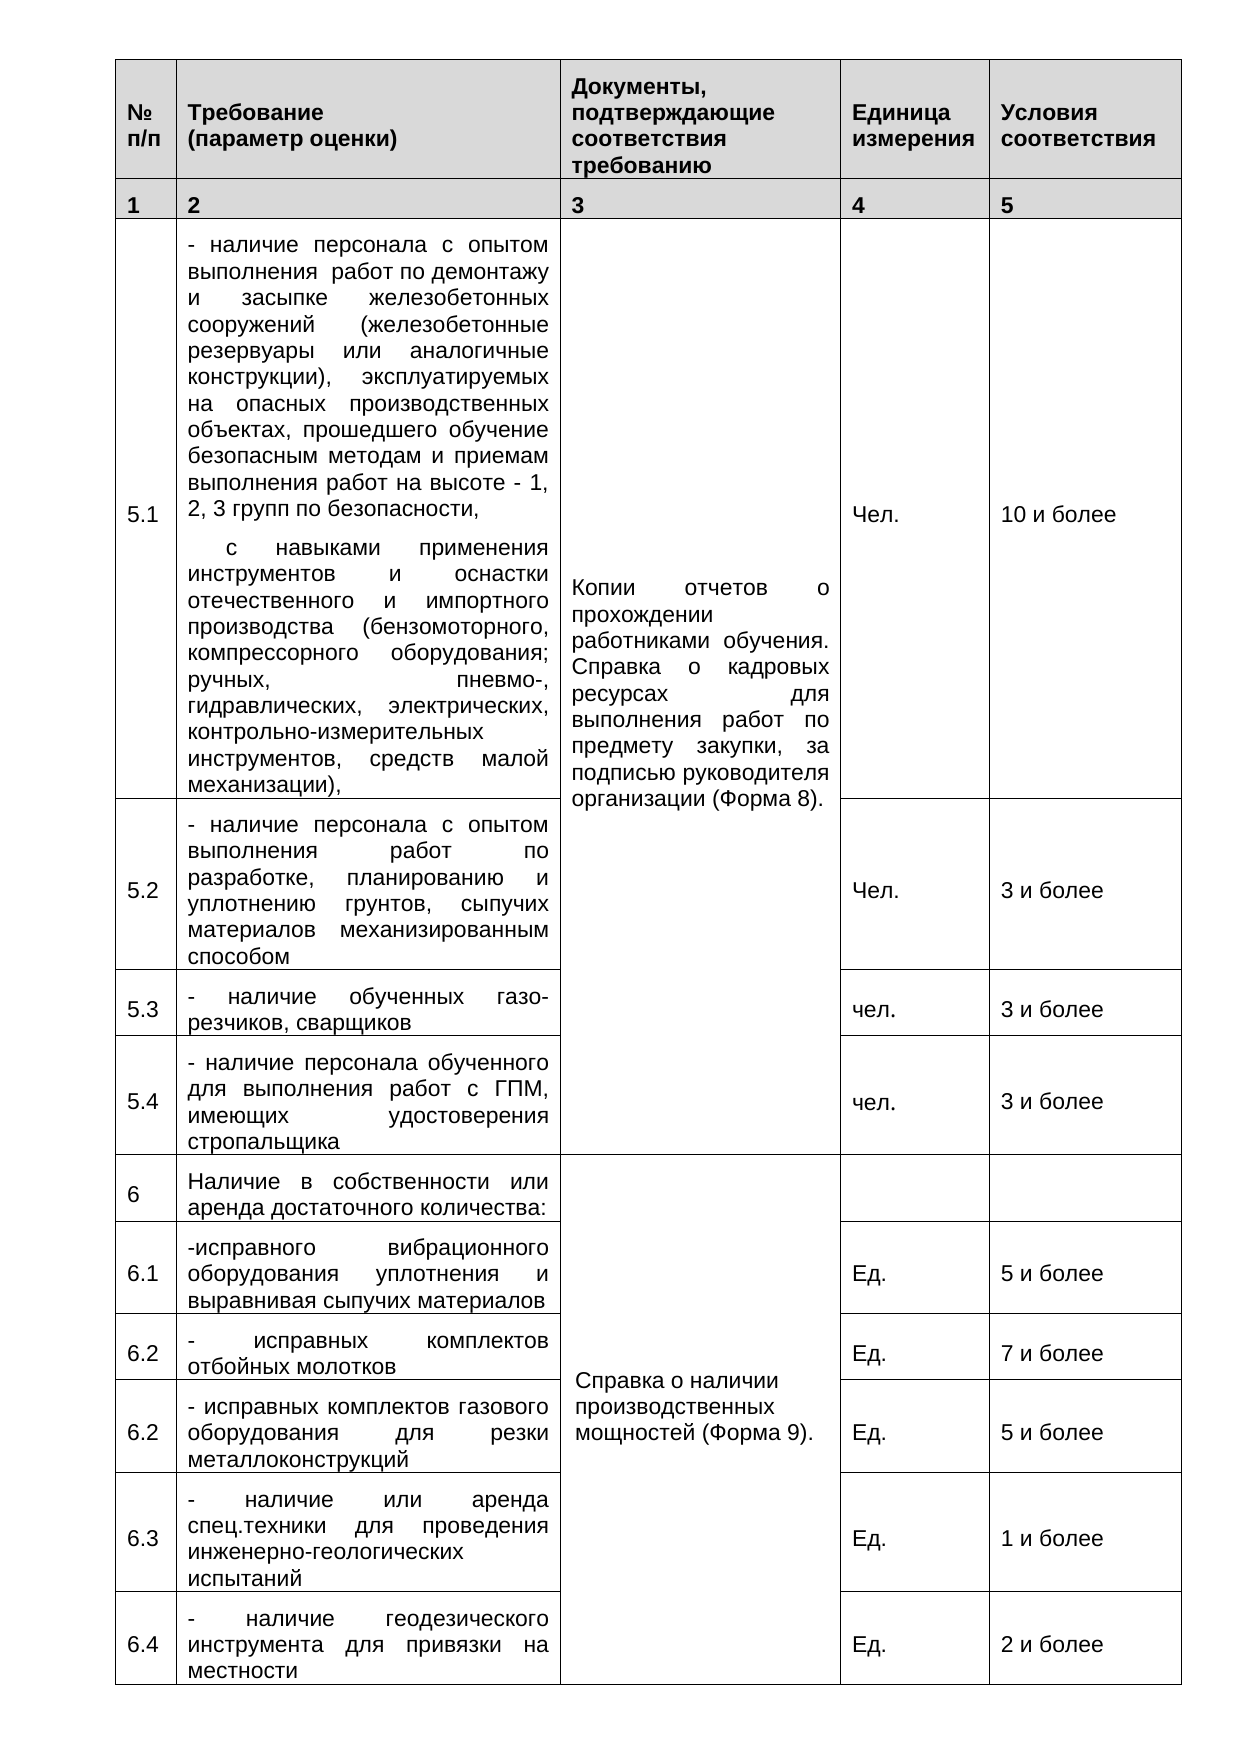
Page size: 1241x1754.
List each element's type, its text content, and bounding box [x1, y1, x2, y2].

table_cell 6.3 [116, 1473, 176, 1591]
table_cell 1 [116, 179, 176, 218]
table_header Единица измерения [841, 60, 989, 178]
table_cell Ед. [841, 1222, 989, 1313]
table_cell [990, 1155, 1181, 1221]
table_cell 5 [990, 179, 1181, 218]
table_cell 5.4 [116, 1036, 176, 1154]
table_cell Ед. [841, 1592, 989, 1683]
table_cell Наличие в собственности или аренда достаточного количества: [177, 1155, 560, 1221]
table_cell -исправного вибрационного оборудования уплотнения и выравнивая сыпучих материалов [177, 1222, 560, 1313]
table_cell чел. [841, 1036, 989, 1154]
table_cell Копии отчетов о прохождении работниками обучения. Справка о кадровых ресурсах для выполнения работ по предмету закупки, за подписью руководителя организации (Форма 8). [561, 219, 840, 1154]
table_cell 3 [561, 179, 840, 218]
table_cell Ед. [841, 1380, 989, 1472]
table_cell Ед. [841, 1473, 989, 1591]
table_cell Чел. [841, 219, 989, 797]
table_cell 1 и более [990, 1473, 1181, 1591]
table_cell 5.3 [116, 970, 176, 1035]
table_cell 5 и более [990, 1222, 1181, 1313]
table_cell 4 [841, 179, 989, 218]
table_cell - наличие или аренда спец.техники для проведения инженерно-геологических испытаний [177, 1473, 560, 1591]
table_cell Справка о наличии производственных мощностей (Форма 9). [561, 1155, 840, 1683]
table_cell 7 и более [990, 1314, 1181, 1379]
table_cell - исправных комплектов газового оборудования для резки металлоконструкций [177, 1380, 560, 1472]
table_cell - наличие геодезического инструмента для привязки на местности [177, 1592, 560, 1683]
table_cell - наличие персонала с опытом выполнения работ по демонтажу и засыпке железобетонных сооружений (железобетонные резервуары или аналогичные конструкции), эксплуатируемых на опасных производственных объектах, прошедшего обучение безопасным методам и приемам выполнения работ на высоте - 1, 2, 3 групп по безопасности, с навыками применения инструментов и оснастки отечественного и импортного производства (бензомоторного, компрессорного оборудования; ручных, пневмо-, гидравлических, электрических, контрольно-измерительных инструментов, средств малой механизации), [177, 219, 560, 797]
table_cell 3 и более [990, 970, 1181, 1035]
table_header Требование (параметр оценки) [177, 60, 560, 178]
table_cell 6.1 [116, 1222, 176, 1313]
table_cell - наличие персонала обученного для выполнения работ с ГПМ, имеющих удостоверения стропальщика [177, 1036, 560, 1154]
table_cell - исправных комплектов отбойных молотков [177, 1314, 560, 1379]
table_header Документы, подтверждающие соответствия требованию [561, 60, 840, 178]
table_header № п/п [116, 60, 176, 178]
table_header Условия соответствия [990, 60, 1181, 178]
table_cell [841, 1155, 989, 1221]
table_cell 6.4 [116, 1592, 176, 1683]
table_cell 2 [177, 179, 560, 218]
table_cell 2 и более [990, 1592, 1181, 1683]
table_cell Чел. [841, 799, 989, 969]
table_cell чел. [841, 970, 989, 1035]
table_cell 6.2 [116, 1314, 176, 1379]
table_cell 3 и более [990, 799, 1181, 969]
table_cell 5 и более [990, 1380, 1181, 1472]
table_cell 6 [116, 1155, 176, 1221]
table_cell 10 и более [990, 219, 1181, 797]
table_cell 6.2 [116, 1380, 176, 1472]
table_cell - наличие обученных газо- резчиков, сварщиков [177, 970, 560, 1035]
table_cell 5.1 [116, 219, 176, 797]
table_cell 3 и более [990, 1036, 1181, 1154]
table_cell Ед. [841, 1314, 989, 1379]
table_cell - наличие персонала с опытом выполнения работ по разработке, планированию и уплотнению грунтов, сыпучих материалов механизированным способом [177, 799, 560, 969]
table_cell 5.2 [116, 799, 176, 969]
